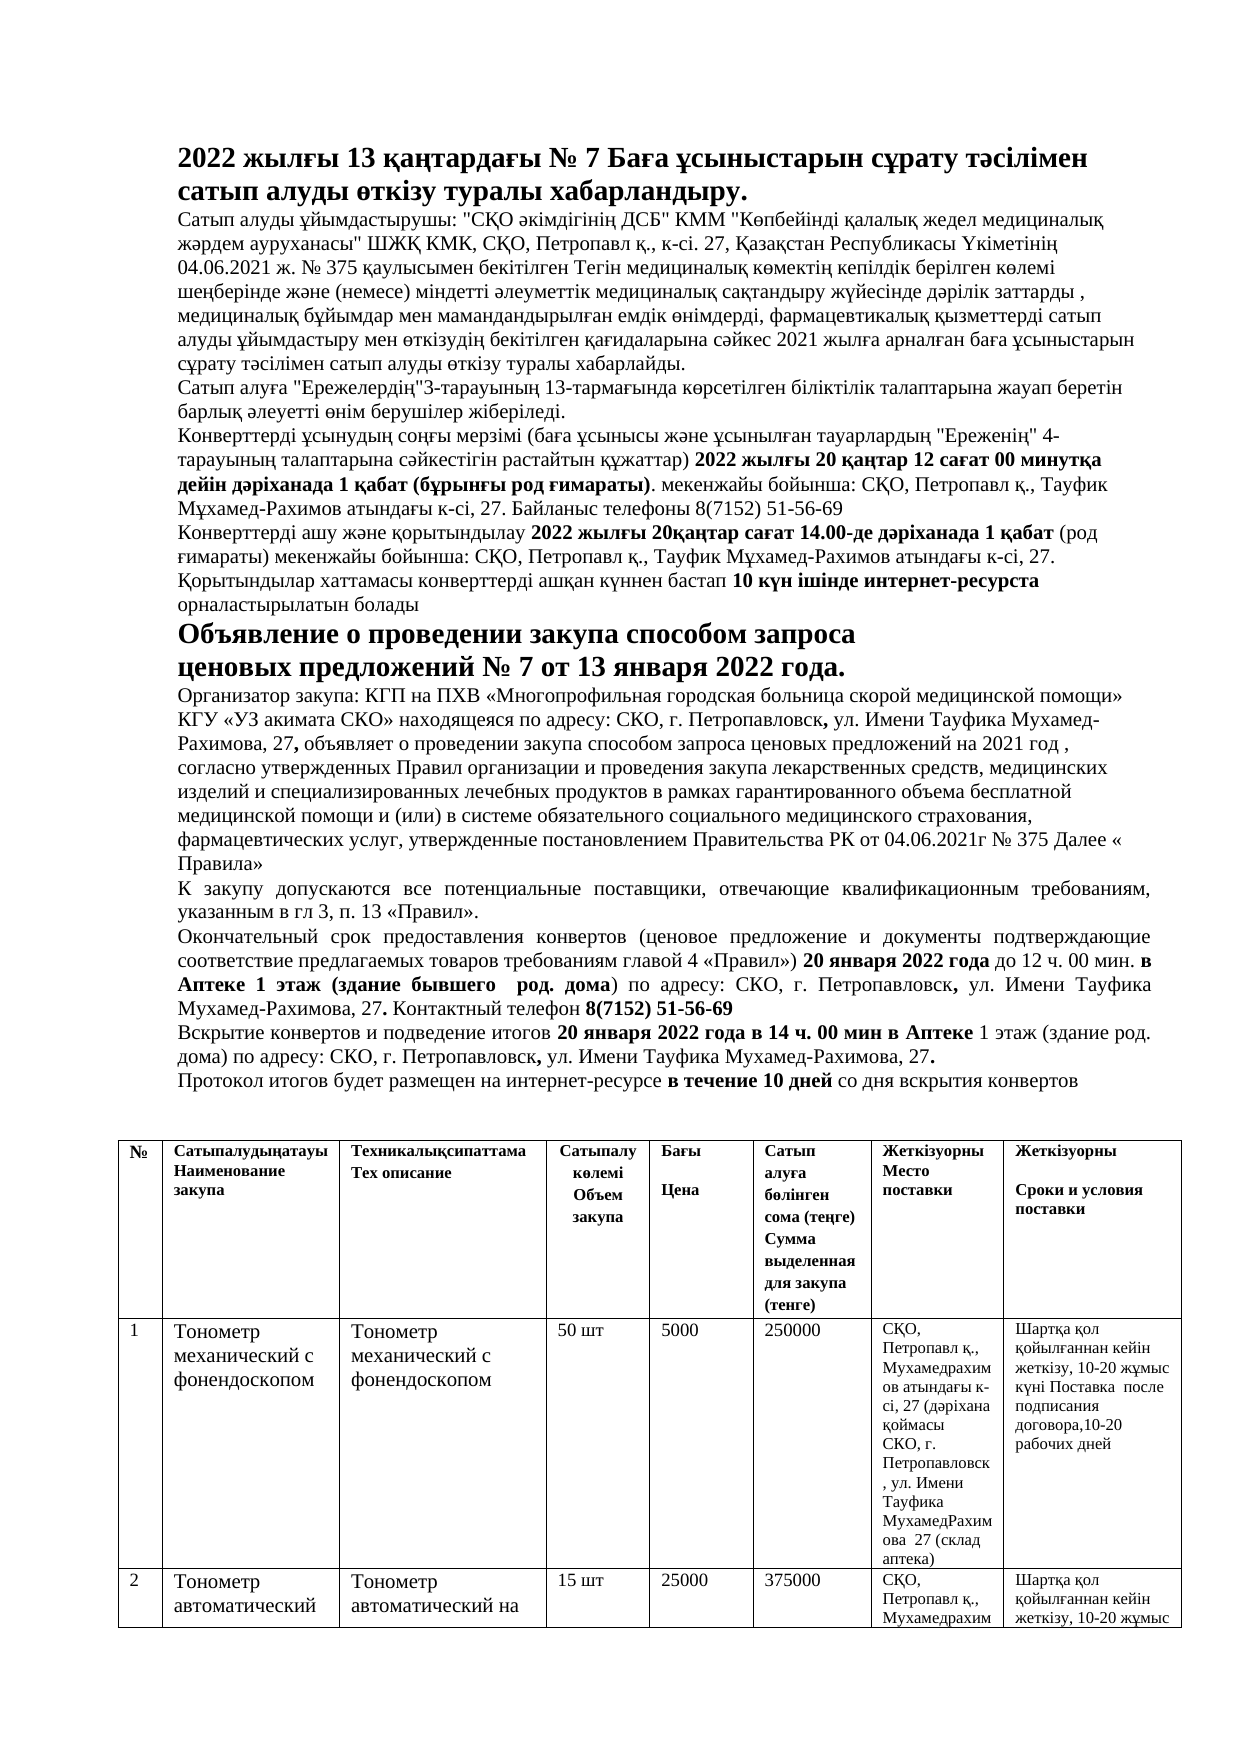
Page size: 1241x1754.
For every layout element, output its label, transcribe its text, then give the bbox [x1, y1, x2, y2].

text Конверттерді ашу және қорытындылау 2022 жылғы 20қаңтар сағат 14.00-де дәріханада 1 қабат (род ғимараты) мекенжайы бойынша: СҚО, Петропавл қ., Тауфик Мұхамед-Рахимов атындағы к-сі, 27. [177, 519, 1152, 568]
table_header Жеткізуорны Место поставки [872, 1141, 1003, 1318]
text Сатып алуға "Ережелердің"3-тарауының 13-тармағында көрсетілген біліктілік талаптарына жауап беретін барлық әлеуетті өнім берушілер жіберіледі. [177, 375, 1152, 423]
table_cell Шартқа қол қойылғаннан кейін жеткізу, 10-20 жұмыс күні Поставка после подписания договора,10-20 рабочих дней [1004, 1319, 1181, 1568]
table_header Сатыпалукөлемі Объем закупа [547, 1141, 649, 1318]
text Окончательный срок предоставления конвертов (ценовое предложение и документы подтверждающие соответствие предлагаемых товаров требованиям главой 4 «Правил») 20 января 2022 года до 12 ч. 00 мин. в Аптеке 1 этаж (здание бывшего род. дома) по адресу: СКО, г. Петропавловск, ул. Имени Тауфика Мухамед-Рахимова, 27. Контактный телефон 8(7152) 51-56-69 [177, 923, 1152, 1020]
table_cell 5000 [650, 1319, 753, 1568]
table_header Сатып алуға бөлінген сома (теңге) Сумма выделенная для закупа (тенге) [754, 1141, 871, 1318]
table_header Жеткізуорны Сроки и условия поставки [1004, 1141, 1181, 1318]
table_cell 1 [119, 1319, 162, 1568]
text 2022 жылғы 13 қаңтардағы № 7 Баға ұсыныстарын сұрату тәсілімен сатып алуды өткізу туралы хабарландыру. Сатып алуды ұйымдастырушы: "СҚО әкімдігінің ДСБ" КММ "Көпбейінді қалалық жедел медициналық жәрдем ауруханасы" ШЖҚ КМК, СҚО, Петропавл қ., к-сі. 27, Қазақстан Республикасы Үкіметінің 04.06.2021 ж. № 375 қаулысымен бекітілген Тегін медициналық көмектің кепілдік берілген көлемі шеңберінде және (немесе) міндетті әлеуметтік медициналық сақтандыру жүйесінде дәрілік заттарды , медициналық бұйымдар мен мамандандырылған емдік өнімдерді, фармацевтикалық қызметтерді сатып алуды ұйымдастыру мен өткізудің бекітілген қағидаларына сәйкес 2021 жылға арналған баға ұсыныстарын сұрату тәсілімен сатып алуды өткізу туралы хабарлайды. [177, 140, 1152, 375]
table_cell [872, 1569, 1003, 1627]
table_cell 250000 [754, 1319, 871, 1568]
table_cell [1004, 1569, 1181, 1627]
table_cell 2 [119, 1569, 162, 1627]
text К закупу допускаются все потенциальные поставщики, отвечающие квалификационным требованиям, указанным в гл 3, п. 13 «Правил». [177, 875, 1152, 923]
table_cell Тонометр механический с фонендоскопом [163, 1319, 339, 1568]
table_header Сатыпалудыңатауы Наименование закупа [163, 1141, 339, 1318]
table_cell 15 шт [547, 1569, 649, 1627]
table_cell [163, 1569, 339, 1627]
table_header Бағы Цена [650, 1141, 753, 1318]
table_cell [340, 1569, 546, 1627]
table_cell 375000 [754, 1569, 871, 1627]
table_header Техникалықсипаттама Тех описание [340, 1141, 546, 1318]
text Қорытындылар хаттамасы конверттерді ашқан күннен бастап 10 күн ішінде интернет-ресурста орналастырылатын болады Объявление о проведении закупа способом запроса ценовых предложений № 7 от 13 января 2022 года. Организатор закупа: КГП на ПХВ «Многопрофильная городская больница скорой медицинской помощи» КГУ «УЗ акимата СКО» находящеяся по адресу: СКО, г. Петропавловск, ул. Имени Тауфика Мухамед-Рахимова, 27, объявляет о проведении закупа способом запроса ценовых предложений на 2021 год , согласно утвержденных Правил организации и проведения закупа лекарственных средств, медицинских изделий и специализированных лечебных продуктов в рамках гарантированного объема бесплатной медицинской помощи и (или) в системе обязательного социального медицинского страхования, фармацевтических услуг, утвержденные постановлением Правительства РК от 04.06.2021г № 375 Далее « Правила» [177, 568, 1152, 875]
text Протокол итогов будет размещен на интернет-ресурсе в течение 10 дней со дня вскрытия конвертов [177, 1068, 1152, 1092]
table_header № [119, 1141, 162, 1318]
table_cell 50 шт [547, 1319, 649, 1568]
table_cell Тонометр механический с фонендоскопом [340, 1319, 546, 1568]
table_cell 25000 [650, 1569, 753, 1627]
text Вскрытие конвертов и подведение итогов 20 января 2022 года в 14 ч. 00 мин в Аптеке 1 этаж (здание род. дома) по адресу: СКО, г. Петропавловск, ул. Имени Тауфика Мухамед-Рахимова, 27. [177, 1020, 1152, 1068]
text Конверттерді ұсынудың соңғы мерзімі (баға ұсынысы және ұсынылған тауарлардың "Ереженің" 4-тарауының талаптарына сәйкестігін растайтын құжаттар) 2022 жылғы 20 қаңтар 12 сағат 00 минутқа дейін дәріханада 1 қабат (бұрынғы род ғимараты). мекенжайы бойынша: СҚО, Петропавл қ., Тауфик Мұхамед-Рахимов атындағы к-сі, 27. Байланыс телефоны 8(7152) 51-56-69 [177, 423, 1152, 519]
